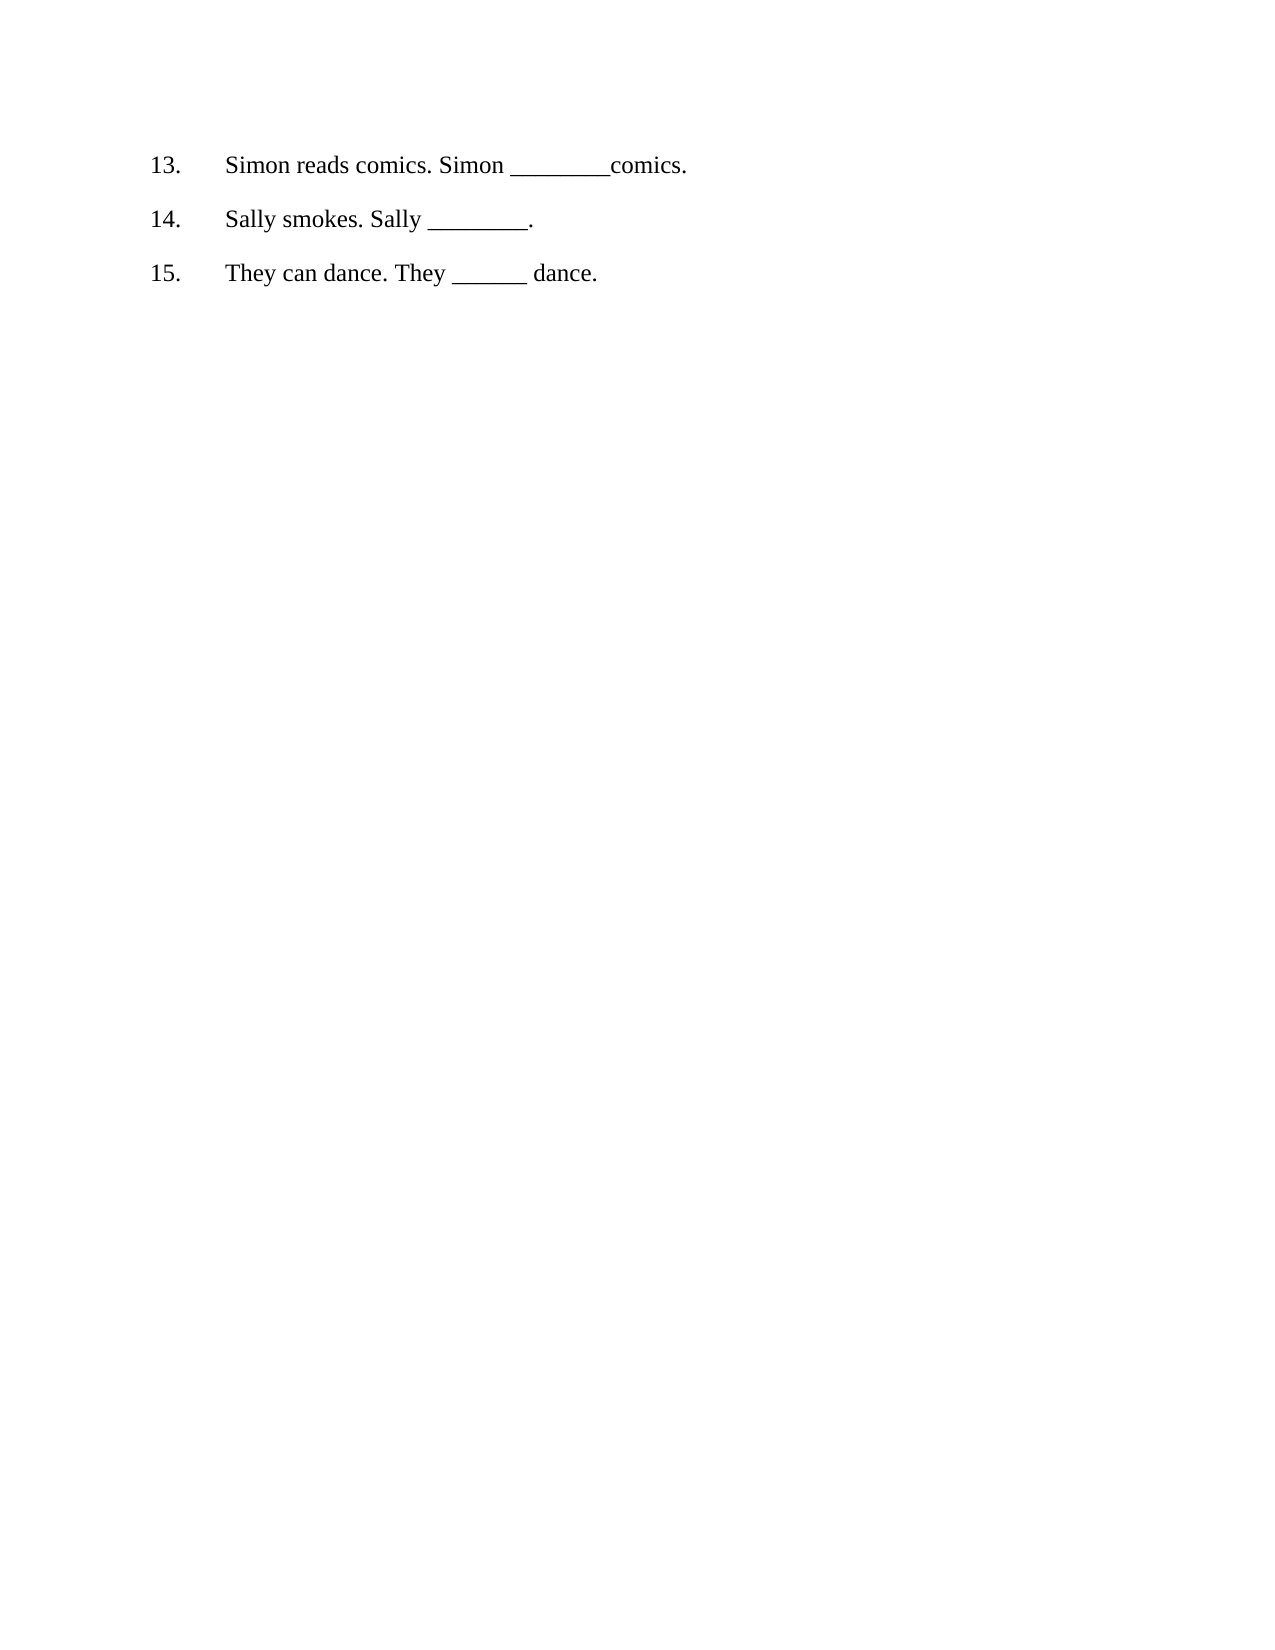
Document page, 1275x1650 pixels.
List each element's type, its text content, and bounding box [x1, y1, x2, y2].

text 13. Simon reads comics. Simon ________comics. [150, 150, 1125, 179]
text 15. They can dance. They ______ dance. [150, 258, 1125, 286]
text 14. Sally smokes. Sally ________. [150, 204, 1125, 233]
